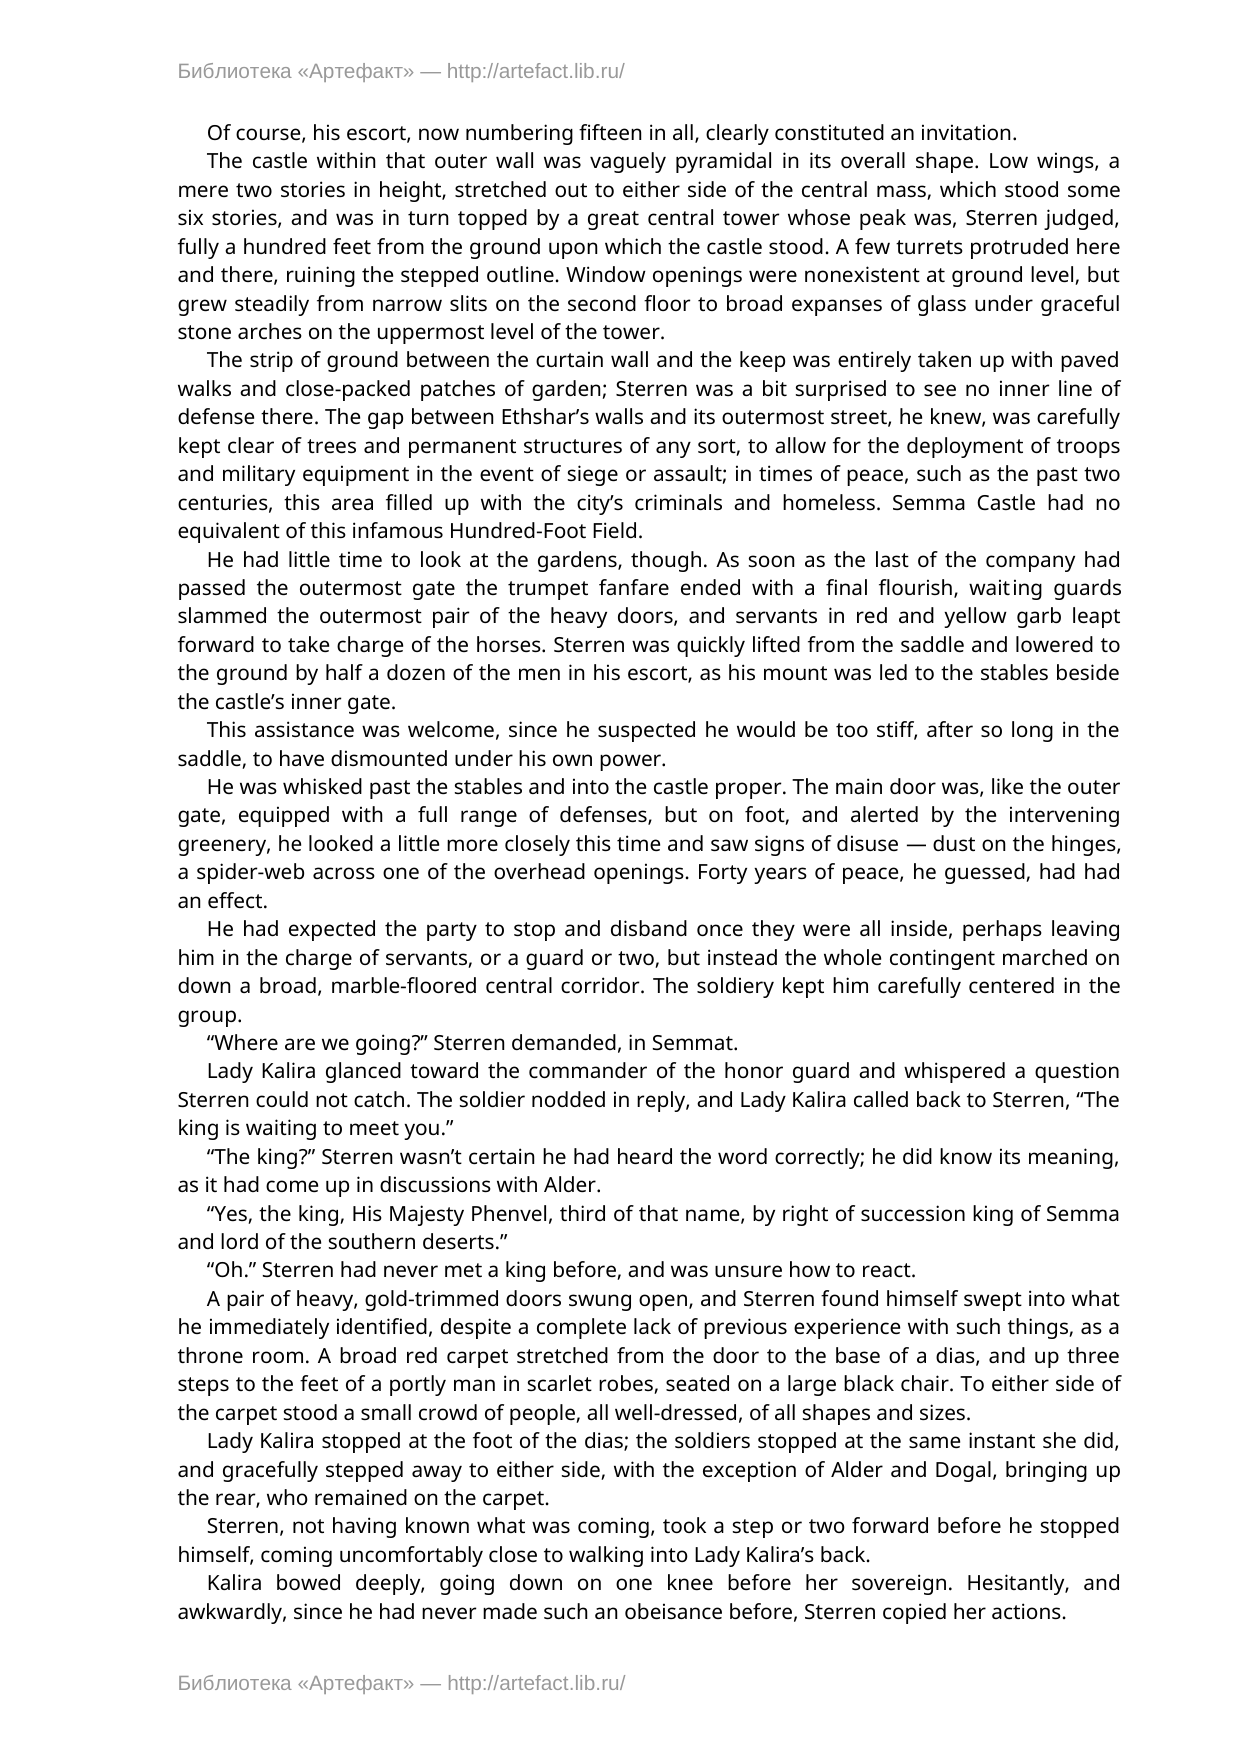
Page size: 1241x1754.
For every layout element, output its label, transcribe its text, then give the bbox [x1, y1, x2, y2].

text “Where are we going?” Sterren demanded, in Semmat. [177, 1028, 1122, 1057]
text “Oh.” Sterren had never met a king before, and was unsure how to react. [177, 1256, 1122, 1284]
text The strip of ground between the curtain wall and the keep was entirely taken up with paved walks and close-packed patches of garden; Sterren was a bit surprised to see no inner line of defense there. The gap between Ethshar’s walls and its outermost street, he knew, was carefully kept clear of trees and permanent structures of any sort, to allow for the deployment of troops and military equipment in the event of siege or assault; in times of peace, such as the past two centuries, this area filled up with the city’s criminals and homeless. Semma Castle had no equivalent of this infamous Hundred-Foot Field. [177, 346, 1122, 545]
text The castle within that outer wall was vaguely pyramidal in its overall shape. Low wings, a mere two stories in height, stretched out to either side of the central mass, which stood some six stories, and was in turn topped by a great central tower whose peak was, Sterren judged, fully a hundred feet from the ground upon which the castle stood. A few turrets protruded here and there, ruining the stepped outline. Window openings were nonexistent at ground level, but grew steadily from narrow slits on the second floor to broad expanses of glass under graceful stone arches on the uppermost level of the tower. [177, 147, 1122, 346]
text “The king?” Sterren wasn’t certain he had heard the word correctly; he did know its meaning, as it had come up in discussions with Alder. [177, 1142, 1122, 1199]
text He had little time to look at the gardens, though. As soon as the last of the company had passed the outermost gate the trumpet fanfare ended with a final flourish, waiting guards slammed the outermost pair of the heavy doors, and servants in red and yellow garb leapt forward to take charge of the horses. Sterren was quickly lifted from the saddle and lowered to the ground by half a dozen of the men in his escort, as his mount was led to the stables beside the castle’s inner gate. [177, 545, 1122, 715]
text This assistance was welcome, since he suspected he would be too stiff, after so long in the saddle, to have dismounted under his own power. [177, 715, 1122, 772]
text Of course, his escort, now numbering fifteen in all, clearly constituted an invitation. [177, 118, 1122, 147]
text He had expected the party to stop and disband once they were all inside, perhaps leaving him in the charge of servants, or a guard or two, but instead the whole contingent marched on down a broad, marble-floored central corridor. The soldiery kept him carefully centered in the group. [177, 914, 1122, 1028]
text A pair of heavy, gold-trimmed doors swung open, and Sterren found himself swept into what he immediately identified, despite a complete lack of previous experience with such things, as a throne room. A broad red carpet stretched from the door to the base of a dias, and up three steps to the feet of a portly man in scarlet robes, seated on a large black chair. To either side of the carpet stood a small crowd of people, all well-dressed, of all shapes and sizes. [177, 1284, 1122, 1426]
text Lady Kalira glanced toward the commander of the honor guard and whispered a question Sterren could not catch. The soldier nodded in reply, and Lady Kalira called back to Sterren, “The king is waiting to meet you.” [177, 1057, 1122, 1142]
text He was whisked past the stables and into the castle proper. The main door was, like the outer gate, equipped with a full range of defenses, but on foot, and alerted by the intervening greenery, he looked a little more closely this time and saw signs of disuse — dust on the hinges, a spider-web across one of the overhead openings. Forty years of peace, he guessed, had had an effect. [177, 772, 1122, 914]
text “Yes, the king, His Majesty Phenvel, third of that name, by right of succession king of Semma and lord of the southern deserts.” [177, 1199, 1122, 1256]
text Sterren, not having known what was coming, took a step or two forward before he stopped himself, coming uncomfortably close to walking into Lady Kalira’s back. [177, 1512, 1122, 1568]
text Lady Kalira stopped at the foot of the dias; the soldiers stopped at the same instant she did, and gracefully stepped away to either side, with the exception of Alder and Dogal, bringing up the rear, who remained on the carpet. [177, 1426, 1122, 1512]
text Kalira bowed deeply, going down on one knee before her sovereign. Hesitantly, and awkwardly, since he had never made such an obeisance before, Sterren copied her actions. [177, 1568, 1122, 1625]
